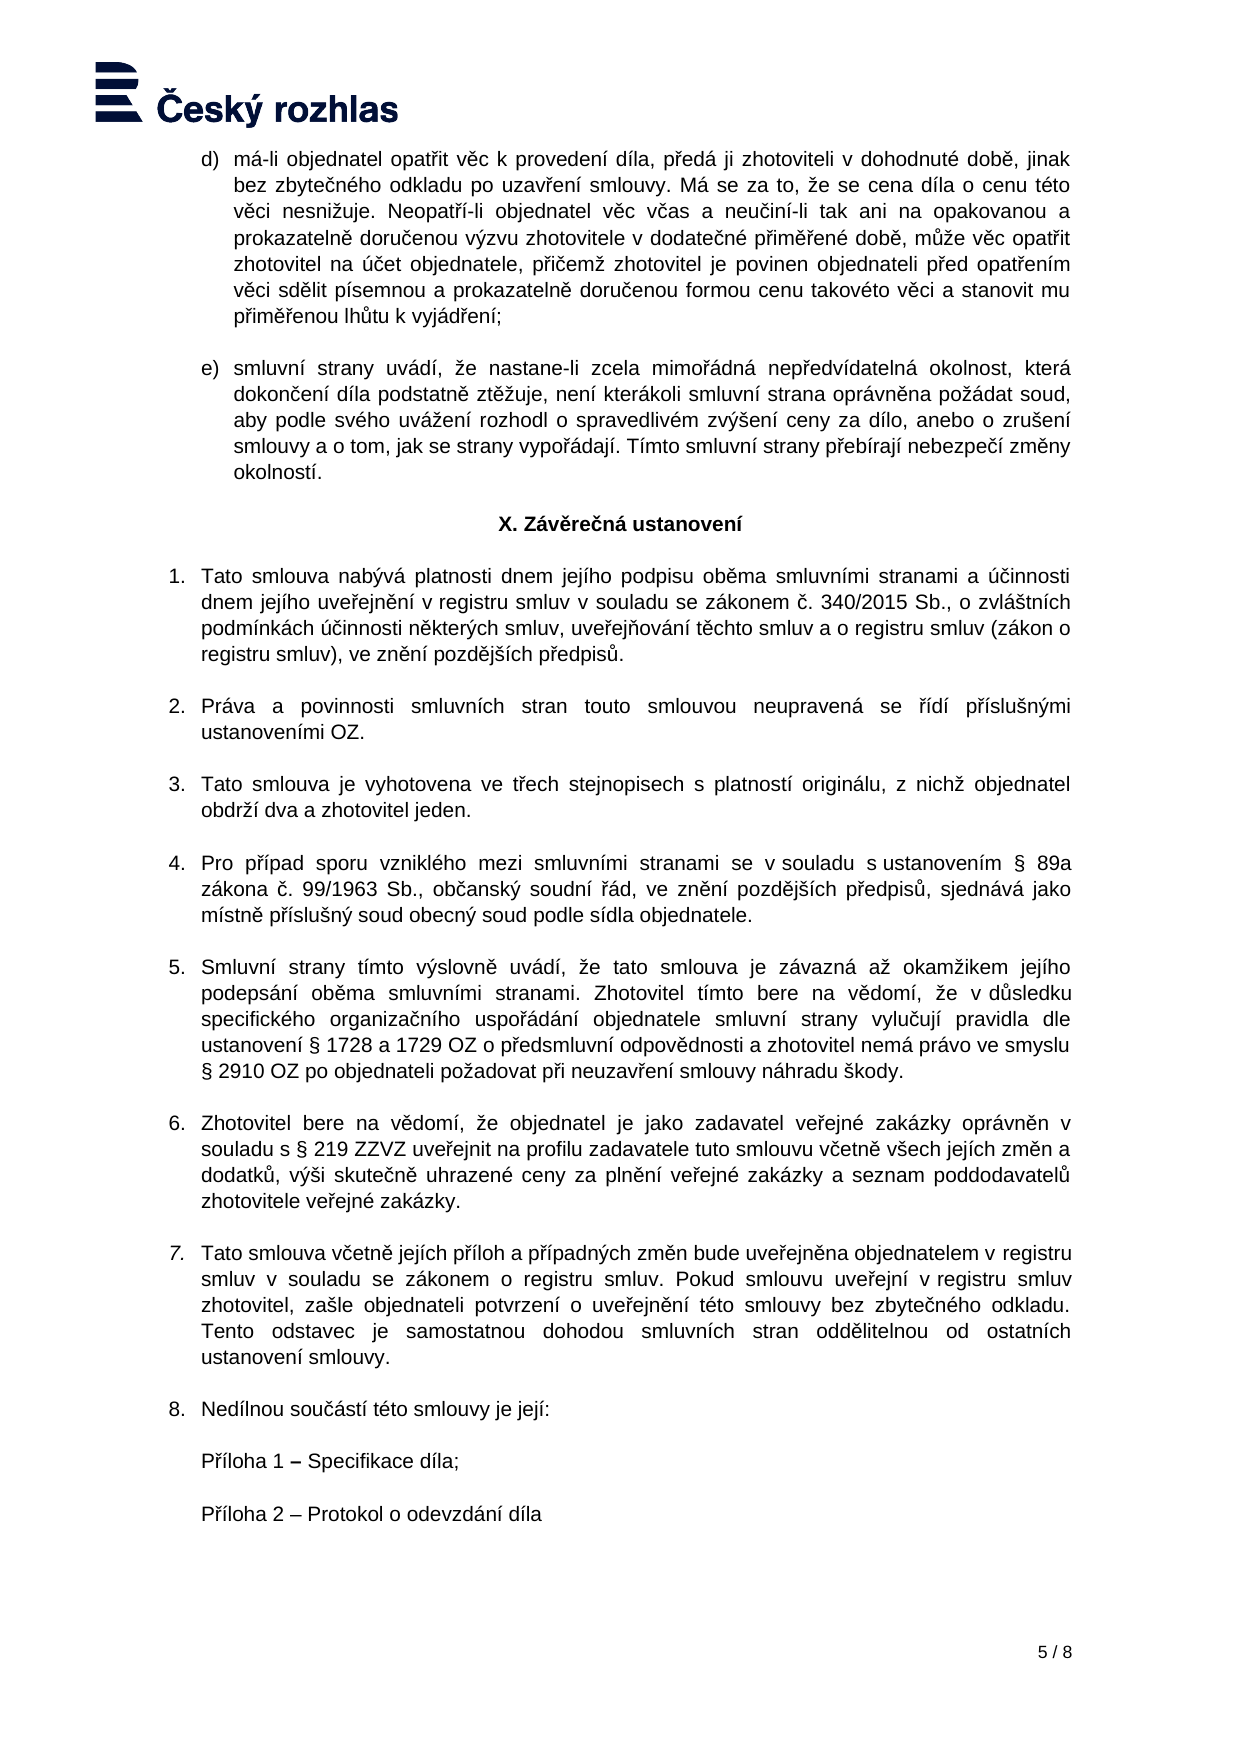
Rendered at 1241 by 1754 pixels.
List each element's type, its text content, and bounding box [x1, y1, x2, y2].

subtitle Závěrečná ustanovení [168, 511, 1072, 537]
list má-li objednatel opatřit věc k provedení díla, předá ji zhotoviteli v dohodnuté době, jinak bez zbytečného odkladu po uzavření smlouvy. Má se za to, že se cena díla o cenu této věci nesnižuje. Neopatří-li objednatel věc včas a neučiní-li tak ani na opakovanou a prokazatelně doručenou výzvu zhotovitele v dodatečné přiměřené době, může věc opatřit zhotovitel na účet objednatele, přičemž zhotovitel je povinen objednateli před opatřením věci sdělit písemnou a prokazatelně doručenou formou cenu takovéto věci a stanovit mu přiměřenou lhůtu k vyjádření; [201, 146, 1072, 328]
list smluvní strany uvádí, že nastane-li zcela mimořádná nepředvídatelná okolnost, která dokončení díla podstatně ztěžuje, není kterákoli smluvní strana oprávněna požádat soud, aby podle svého uvážení rozhodl o spravedlivém zvýšení ceny za dílo, anebo o zrušení smlouvy a o tom, jak se strany vypořádají. Tímto smluvní strany přebírají nebezpečí změny okolností. [201, 354, 1072, 484]
list Tato smlouva včetně jejích příloh a případných změn bude uveřejněna objednatelem v registru smluv v souladu se zákonem o registru smluv. Pokud smlouvu uveřejní v registru smluv zhotovitel, zašle objednateli potvrzení o uveřejnění této smlouvy bez zbytečného odkladu. Tento odstavec je samostatnou dohodou smluvních stran oddělitelnou od ostatních ustanovení smlouvy. [168, 1240, 1072, 1370]
picture [95, 62, 398, 128]
list Tato smlouva nabývá platnosti dnem jejího podpisu oběma smluvními stranami a účinnosti dnem jejího uveřejnění v registru smluv v souladu se zákonem č. 340/2015 Sb., o zvláštních podmínkách účinnosti některých smluv, uveřejňování těchto smluv a o registru smluv (zákon o registru smluv), ve znění pozdějších předpisů. [168, 563, 1072, 667]
list Práva a povinnosti smluvních stran touto smlouvou neupravená se řídí příslušnými ustanoveními OZ. [168, 693, 1072, 745]
list Zhotovitel bere na vědomí, že objednatel je jako zadavatel veřejné zakázky oprávněn v souladu s § 219 ZZVZ uveřejnit na profilu zadavatele tuto smlouvu včetně všech jejích změn a dodatků, výši skutečně uhrazené ceny za plnění veřejné zakázky a seznam poddodavatelů zhotovitele veřejné zakázky. [168, 1109, 1072, 1214]
list Smluvní strany tímto výslovně uvádí, že tato smlouva je závazná až okamžikem jejího podepsání oběma smluvními stranami. Zhotovitel tímto bere na vědomí, že v důsledku specifického organizačního uspořádání objednatele smluvní strany vylučují pravidla dle ustanovení § 1728 a 1729 OZ o předsmluvní odpovědnosti a zhotovitel nemá právo ve smyslu § 2910 OZ po objednateli požadovat při neuzavření smlouvy náhradu škody. [168, 953, 1072, 1083]
list Nedílnou součástí této smlouvy je její: [168, 1396, 1072, 1422]
list Pro případ sporu vzniklého mezi smluvními stranami se v souladu s ustanovením § 89a zákona č. 99/1963 Sb., občanský soudní řád, ve znění pozdějších předpisů, sjednává jako místně příslušný soud obecný soud podle sídla objednatele. [168, 849, 1072, 927]
list Příloha 2 – Protokol o odevzdání díla [201, 1500, 1072, 1526]
subtitle Příloha 1 – Specifikace díla; [168, 1448, 1072, 1474]
list Tato smlouva je vyhotovena ve třech stejnopisech s platností originálu, z nichž objednatel obdrží dva a zhotovitel jeden. [168, 771, 1072, 823]
